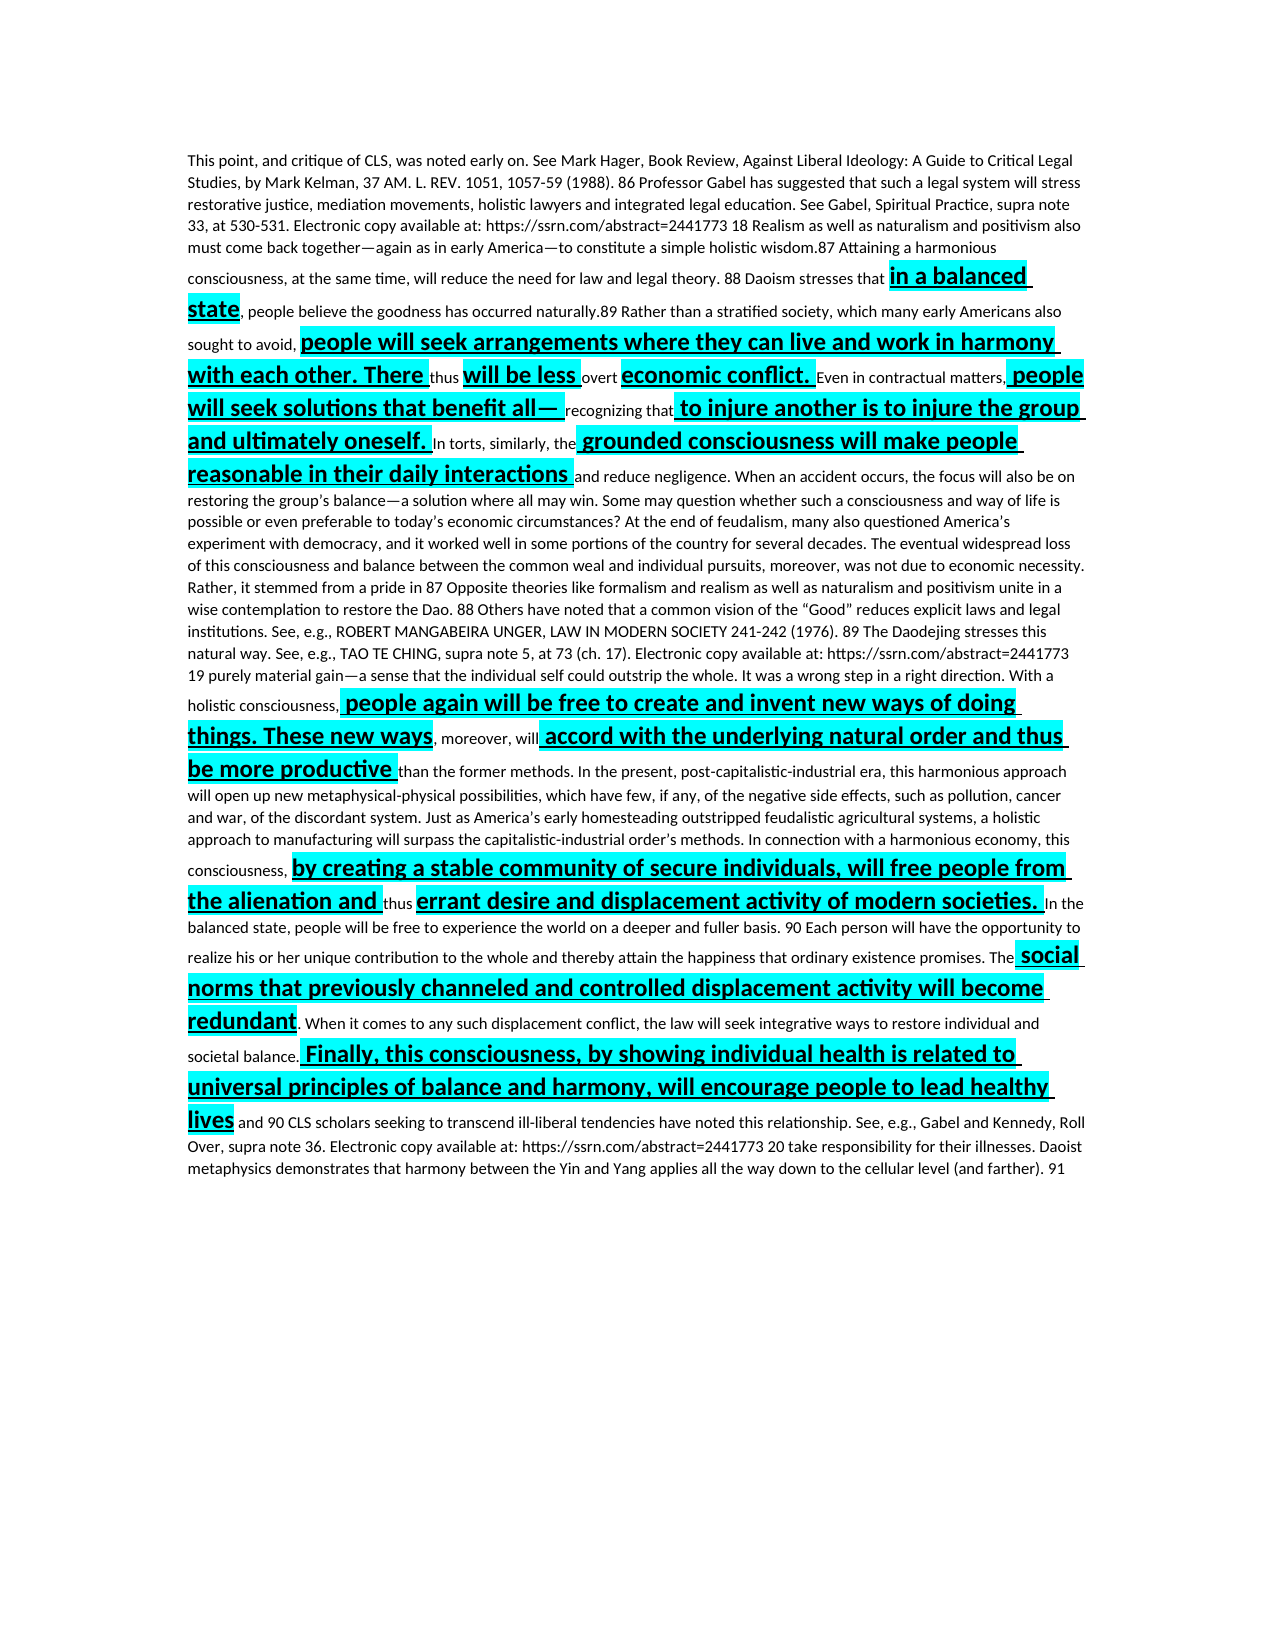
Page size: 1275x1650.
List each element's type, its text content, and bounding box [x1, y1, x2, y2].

text This point, and critique of CLS, was noted early on. See Mark Hager, Book Review, Against Liberal Ideology: A Guide to Critical Legal Studies, by Mark Kelman, 37 AM. L. REV. 1051, 1057-59 (1988). 86 Professor Gabel has suggested that such a legal system will stress restorative justice, mediation movements, holistic lawyers and integrated legal education. See Gabel, Spiritual Practice, supra note 33, at 530-531. Electronic copy available at: https://ssrn.com/abstract=2441773 18 Realism as well as naturalism and positivism also must come back together—again as in early America—to constitute a simple holistic wisdom.87 Attaining a harmonious consciousness, at the same time, will reduce the need for law and legal theory. 88 Daoism stresses that in a balanced state, people believe the goodness has occurred naturally.89 Rather than a stratified society, which many early Americans also sought to avoid, people will seek arrangements where they can live and work in harmony with each other. There thus will be less overt economic conflict. Even in contractual matters, people will seek solutions that benefit all— recognizing that to injure another is to injure the group and ultimately oneself. In torts, similarly, the grounded consciousness will make people reasonable in their daily interactions and reduce negligence. When an accident occurs, the focus will also be on restoring the group’s balance—a solution where all may win. Some may question whether such a consciousness and way of life is possible or even preferable to today’s economic circumstances? At the end of feudalism, many also questioned America’s experiment with democracy, and it worked well in some portions of the country for several decades. The eventual widespread loss of this consciousness and balance between the common weal and individual pursuits, moreover, was not due to economic necessity. Rather, it stemmed from a pride in 87 Opposite theories like formalism and realism as well as naturalism and positivism unite in a wise contemplation to restore the Dao. 88 Others have noted that a common vision of the “Good” reduces explicit laws and legal institutions. See, e.g., ROBERT MANGABEIRA UNGER, LAW IN MODERN SOCIETY 241-242 (1976). 89 The Daodejing stresses this natural way. See, e.g., TAO TE CHING, supra note 5, at 73 (ch. 17). Electronic copy available at: https://ssrn.com/abstract=2441773 19 purely material gain—a sense that the individual self could outstrip the whole. It was a wrong step in a right direction. With a holistic consciousness, people again will be free to create and invent new ways of doing things. These new ways, moreover, will accord with the underlying natural order and thus be more productive than the former methods. In the present, post-capitalistic-industrial era, this harmonious approach will open up new metaphysical-physical possibilities, which have few, if any, of the negative side effects, such as pollution, cancer and war, of the discordant system. Just as America’s early homesteading outstripped feudalistic agricultural systems, a holistic approach to manufacturing will surpass the capitalistic-industrial order’s methods. In connection with a harmonious economy, this consciousness, by creating a stable community of secure individuals, will free people from the alienation and thus errant desire and displacement activity of modern societies. In the balanced state, people will be free to experience the world on a deeper and fuller basis. 90 Each person will have the opportunity to realize his or her unique contribution to the whole and thereby attain the happiness that ordinary existence promises. The social norms that previously channeled and controlled displacement activity will become redundant. When it comes to any such displacement conflict, the law will seek integrative ways to restore individual and societal balance. Finally, this consciousness, by showing individual health is related to universal principles of balance and harmony, will encourage people to lead healthy lives and 90 CLS scholars seeking to transcend ill-liberal tendencies have noted this relationship. See, e.g., Gabel and Kennedy, Roll Over, supra note 36. Electronic copy available at: https://ssrn.com/abstract=2441773 20 take responsibility for their illnesses. Daoist metaphysics demonstrates that harmony between the Yin and Yang applies all the way down to the cellular level (and farther). 91 [187, 150, 1087, 1178]
